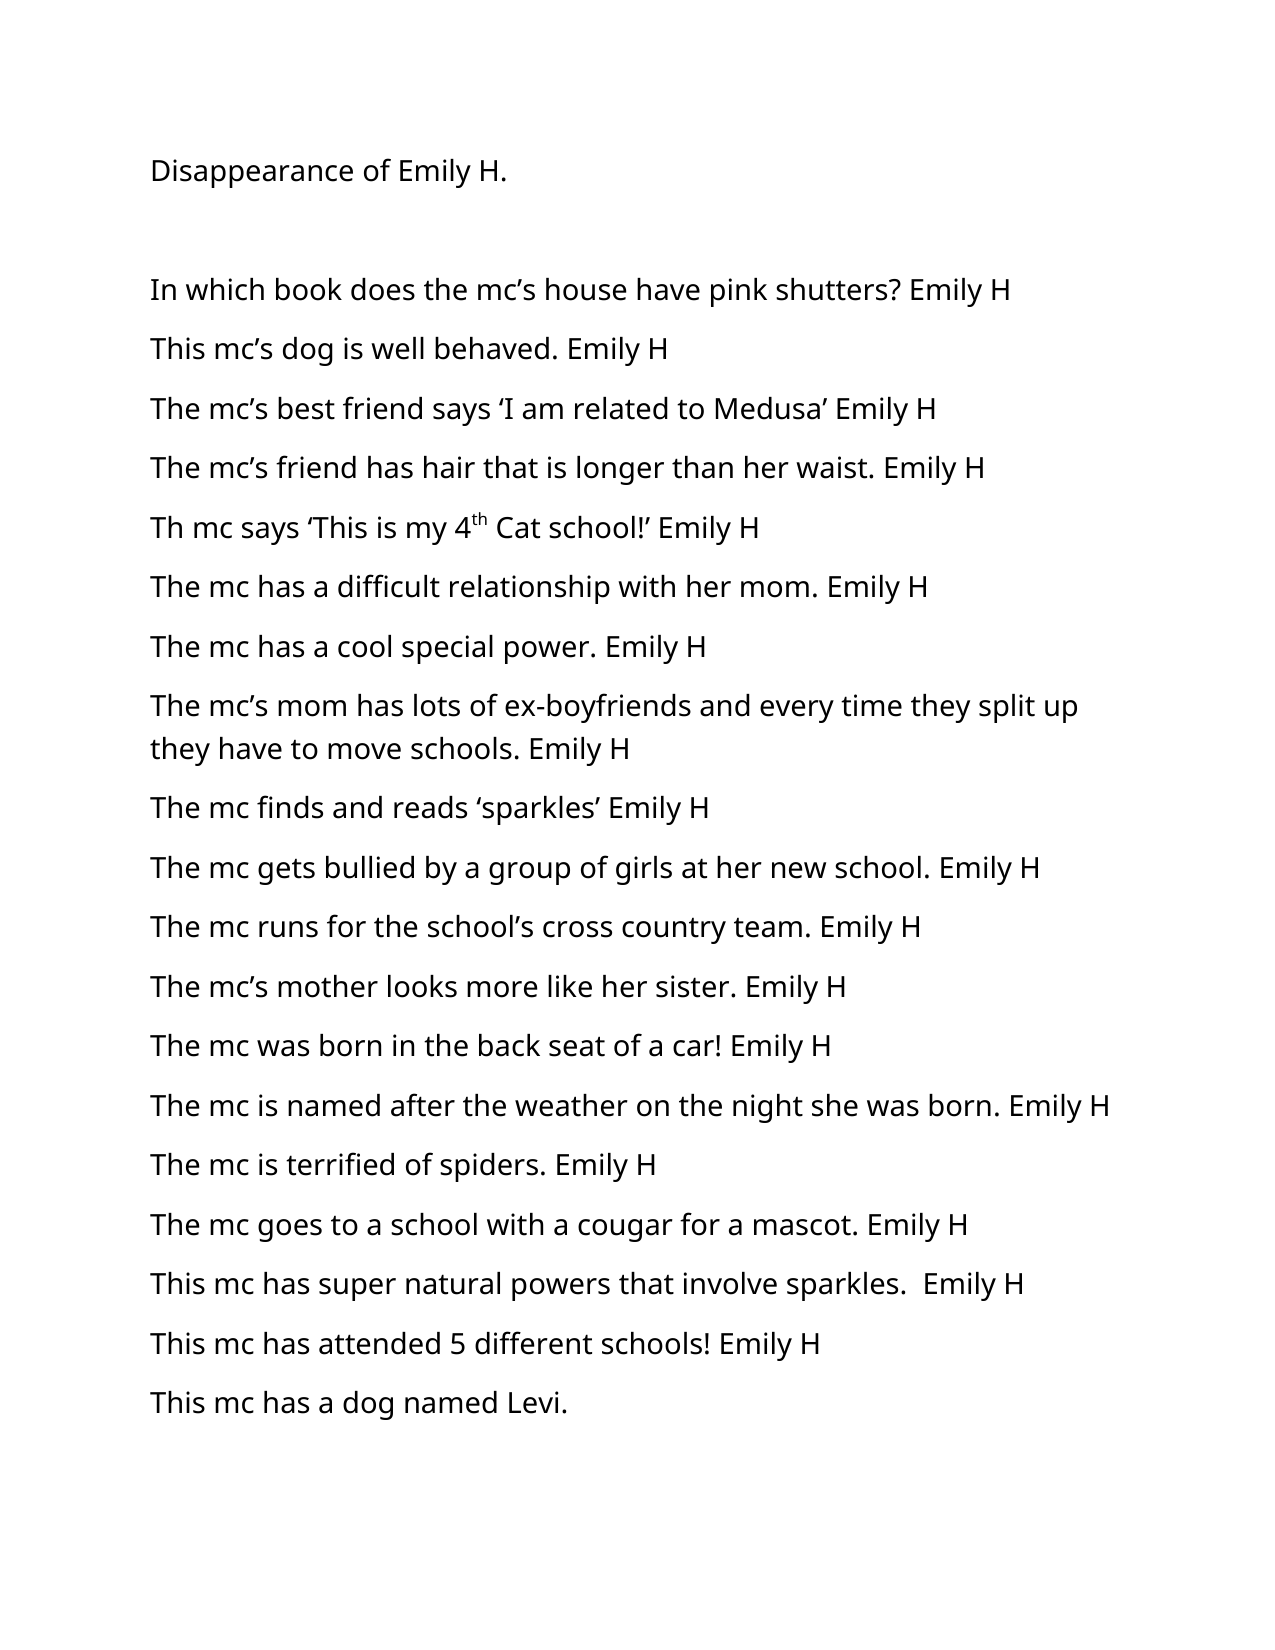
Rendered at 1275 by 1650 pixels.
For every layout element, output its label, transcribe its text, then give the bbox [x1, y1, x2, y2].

text Th mc says ‘This is my 4th Cat school!’ Emily H [150, 507, 1125, 547]
text The mc’s mom has lots of ex-boyfriends and every time they split up they have to move schools. Emily H [150, 685, 1125, 768]
text In which book does the mc’s house have pink shutters? Emily H [150, 269, 1125, 309]
text The mc is named after the weather on the night she was born. Emily H [150, 1085, 1125, 1125]
text The mc has a difficult relationship with her mom. Emily H [150, 566, 1125, 606]
text The mc’s friend has hair that is longer than her waist. Emily H [150, 447, 1125, 487]
text The mc finds and reads ‘sparkles’ Emily H [150, 788, 1125, 827]
text The mc runs for the school’s cross country team. Emily H [150, 907, 1125, 946]
text The mc has a cool special power. Emily H [150, 626, 1125, 666]
text The mc goes to a school with a cougar for a mascot. Emily H [150, 1204, 1125, 1244]
text The mc gets bullied by a group of girls at her new school. Emily H [150, 847, 1125, 887]
text The mc’s mother looks more like her sister. Emily H [150, 966, 1125, 1006]
text The mc is terrified of spiders. Emily H [150, 1144, 1125, 1184]
text This mc has attended 5 different schools! Emily H [150, 1323, 1125, 1363]
text This mc has a dog named Levi. [150, 1382, 1125, 1422]
text The mc was born in the back seat of a car! Emily H [150, 1026, 1125, 1065]
text This mc has super natural powers that involve sparkles. Emily H [150, 1263, 1125, 1303]
text Disappearance of Emily H. [150, 150, 1125, 190]
text This mc’s dog is well behaved. Emily H [150, 328, 1125, 368]
text The mc’s best friend says ‘I am related to Medusa’ Emily H [150, 388, 1125, 428]
